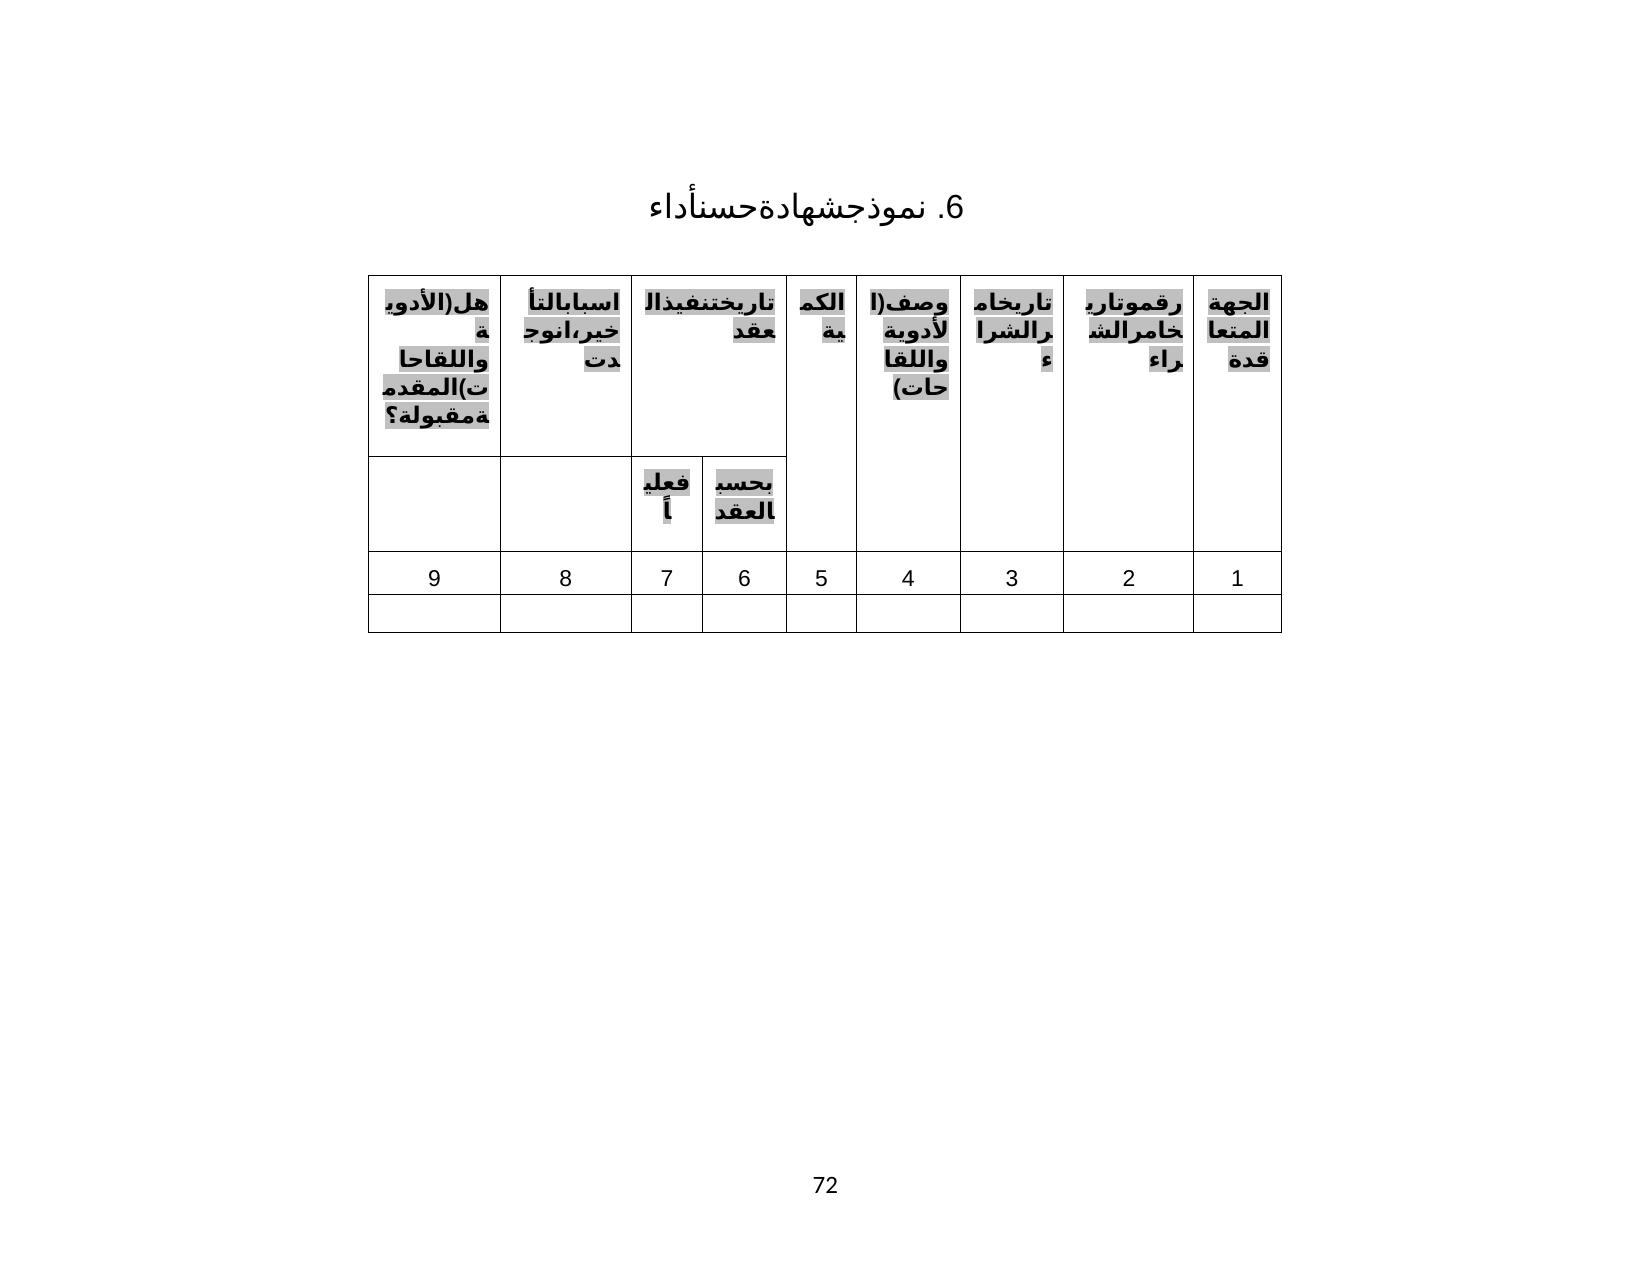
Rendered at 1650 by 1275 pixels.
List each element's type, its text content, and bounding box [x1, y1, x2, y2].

table_header رقموتاريخامرالشراء [1064, 276, 1193, 551]
table_cell 8 [501, 552, 631, 594]
table_cell فعلياً [632, 457, 702, 551]
table_header هل(الأدوية واللقاحات)المقدمةمقبولة؟ [369, 276, 500, 456]
table_cell [501, 457, 631, 551]
table_cell [1194, 595, 1281, 632]
table_cell 3 [961, 552, 1063, 594]
table_cell 7 [632, 552, 702, 594]
table_cell [787, 595, 856, 632]
table_header تاريخامرالشراء [961, 276, 1063, 551]
table_cell 4 [857, 552, 960, 594]
table_cell 6 [703, 552, 786, 594]
table_cell 5 [787, 552, 856, 594]
table_cell [703, 595, 786, 632]
table_cell [632, 595, 702, 632]
table_header الجهة المتعاقدة [1194, 276, 1281, 551]
table_cell [857, 595, 960, 632]
text 6. نموذجشهادةحسنأداء [150, 187, 1462, 226]
table_header الكمية [787, 276, 856, 551]
table_header وصف(الأدوية واللقاحات) [857, 276, 960, 551]
table_cell [369, 457, 500, 551]
table_cell 1 [1194, 552, 1281, 594]
table_cell [501, 595, 631, 632]
table_cell بحسبالعقد [703, 457, 786, 551]
table_header تاريختنفيذالعقد [632, 276, 786, 456]
table_cell [1064, 595, 1193, 632]
table_cell [961, 595, 1063, 632]
table_cell 2 [1064, 552, 1193, 594]
table_header اسبابالتأخير،انوجدت [501, 276, 631, 456]
table_cell [369, 595, 500, 632]
table_cell 9 [369, 552, 500, 594]
